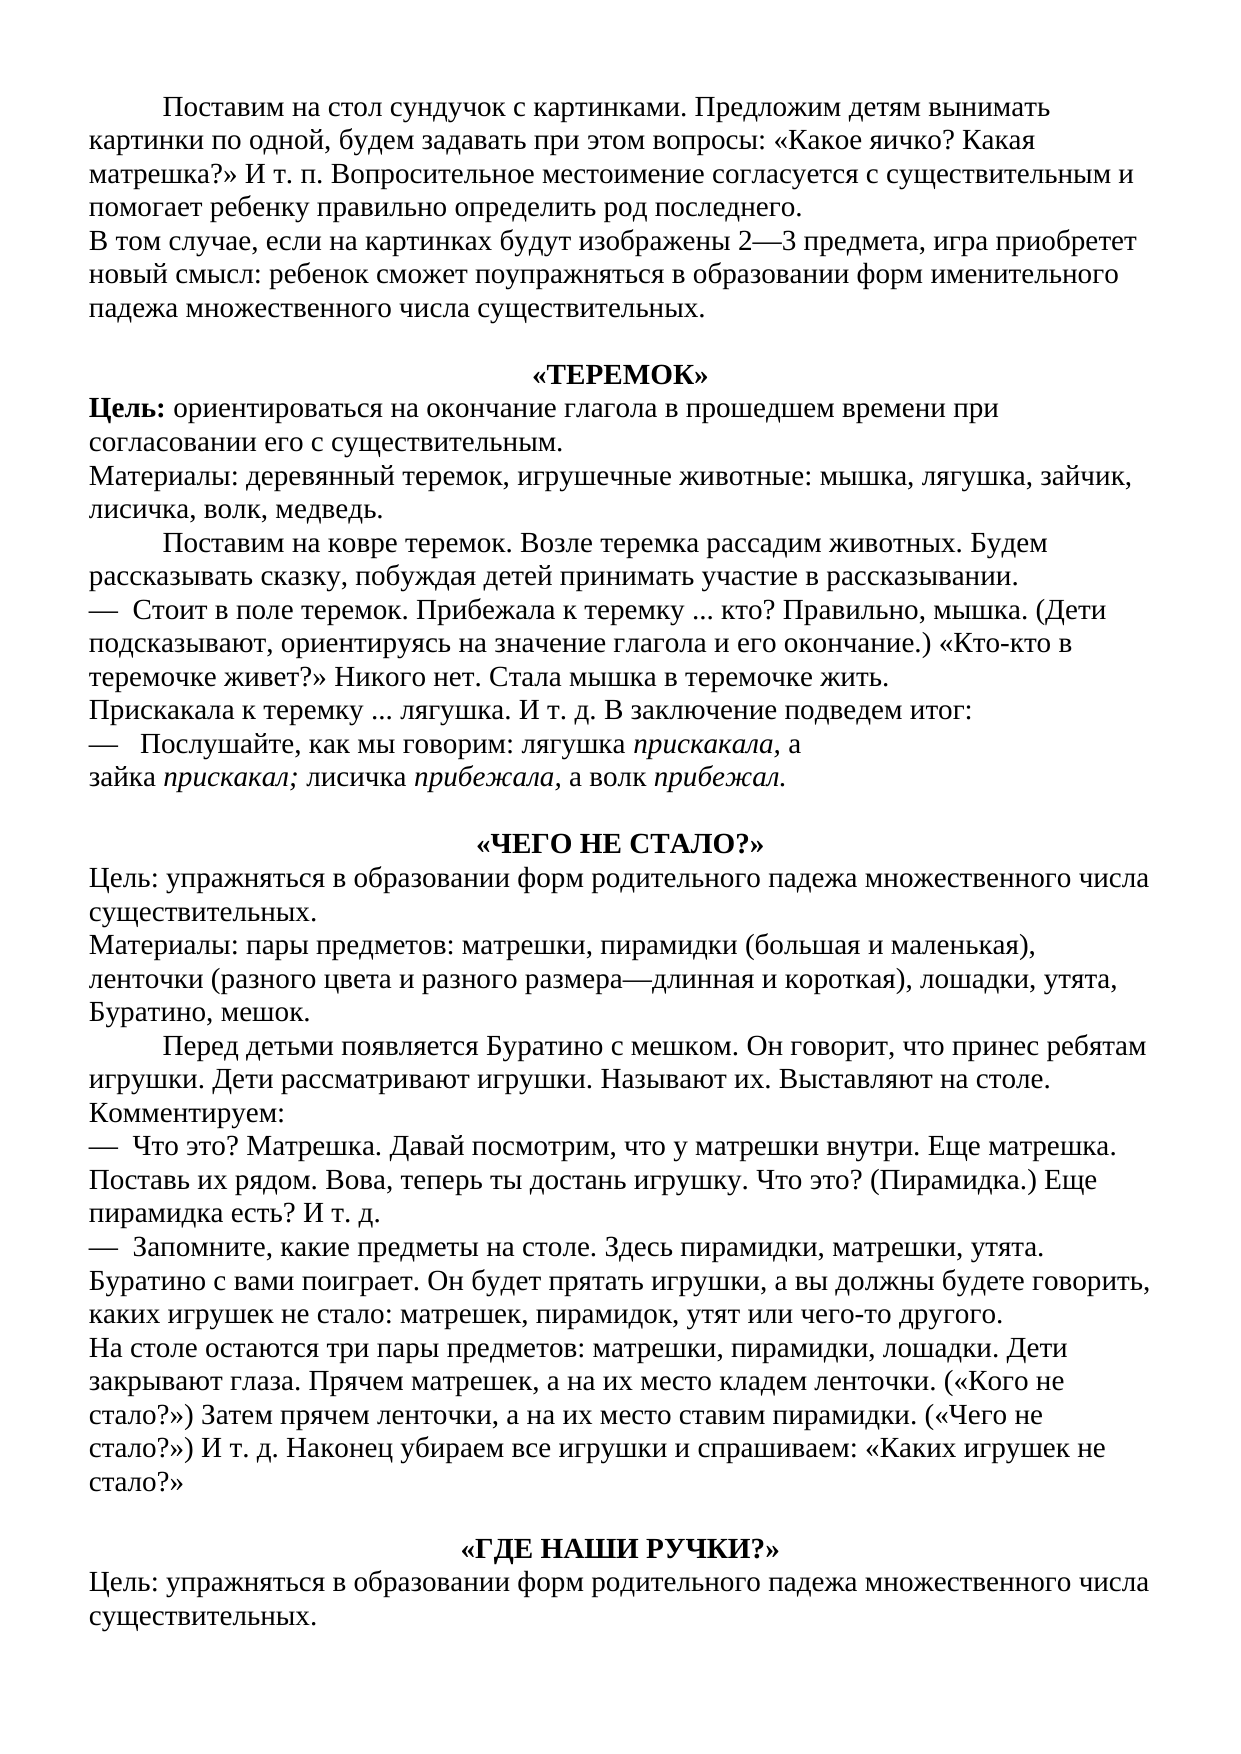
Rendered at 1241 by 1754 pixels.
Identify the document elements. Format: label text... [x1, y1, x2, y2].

text На столе остаются три пары предметов: матрешки, пирамидки, лошадки. Дети закрывают глаза. Прячем матрешек, а на их место кладем ленточки. («Кого не стало?») Затем прячем ленточки, а на их место ставим пирамидки. («Чего не стало?») И т. д. Наконец убираем все игрушки и спрашиваем: «Каких игрушек не стало?» [89, 1330, 1152, 1497]
text — Стоит в поле теремок. Прибежала к теремку ... кто? Правильно, мышка. (Дети подсказывают, ориентируясь на значение глагола и его окончание.) «Кто-кто в теремочке живет?» Никого нет. Стала мышка в теремочке жить. [89, 592, 1152, 692]
text Цель: упражняться в образовании форм родительного падежа множественного числа существительных. [89, 1564, 1152, 1632]
text Материалы: пары предметов: матрешки, пирамидки (большая и маленькая), ленточки (разного цвета и разного размера—длинная и короткая), лошадки, утята, Буратино, мешок. [89, 927, 1152, 1028]
text «ЧЕГО НЕ СТАЛО?» [89, 827, 1152, 860]
text — Запомните, какие предметы на столе. Здесь пирамидки, матрешки, утята. Буратино с вами поиграет. Он будет прятать игрушки, а вы должны будете говорить, каких игрушек не стало: матрешек, пирамидок, утят или чего-то другого. [89, 1229, 1152, 1330]
text Поставим на стол сундучок с картинками. Предложим детям вынимать картинки по одной, будем задавать при этом вопросы: «Какое яичко? Какая матрешка?» И т. п. Вопросительное местоимение согласуется с существительным и помогает ребенку правильно определить род последнего. [89, 89, 1152, 223]
text В том случае, если на картинках будут изображены 2—3 предмета, игра приобретет новый смысл: ребенок сможет поупражняться в образовании форм именительного падежа множественного числа существительных. [89, 223, 1152, 323]
text Цель: упражняться в образовании форм родительного падежа множественного числа существительных. [89, 860, 1152, 927]
text Перед детьми появляется Буратино с мешком. Он говорит, что принес ребятам игрушки. Дети рассматривают игрушки. Называют их. Выставляют на столе. [89, 1028, 1152, 1095]
text Материалы: деревянный теремок, игрушечные животные: мышка, лягушка, зайчик, лисичка, волк, медведь. [89, 458, 1152, 525]
text «ТЕРЕМОК» [89, 357, 1152, 391]
text — Что это? Матрешка. Давай посмотрим, что у матрешки внутри. Еще матрешка. Поставь их рядом. Вова, теперь ты достань игрушку. Что это? (Пирамидка.) Еще пирамидка есть? И т. д. [89, 1128, 1152, 1229]
text Прискакала к теремку ... лягушка. И т. д. В заключение подведем итог: [89, 692, 1152, 726]
text «ГДЕ НАШИ РУЧКИ?» [89, 1531, 1152, 1564]
text Комментируем: [89, 1095, 1152, 1128]
text — Послушайте, как мы говорим: лягушка прискакала, а зайка прискакал; лисичка прибежала, а волк прибежал. [89, 726, 1152, 793]
text Поставим на ковре теремок. Возле теремка рассадим животных. Будем рассказывать сказку, побуждая детей принимать участие в рассказывании. [89, 525, 1152, 592]
text Цель: ориентироваться на окончание глагола в прошедшем времени при согласовании его с существительным. [89, 391, 1152, 458]
